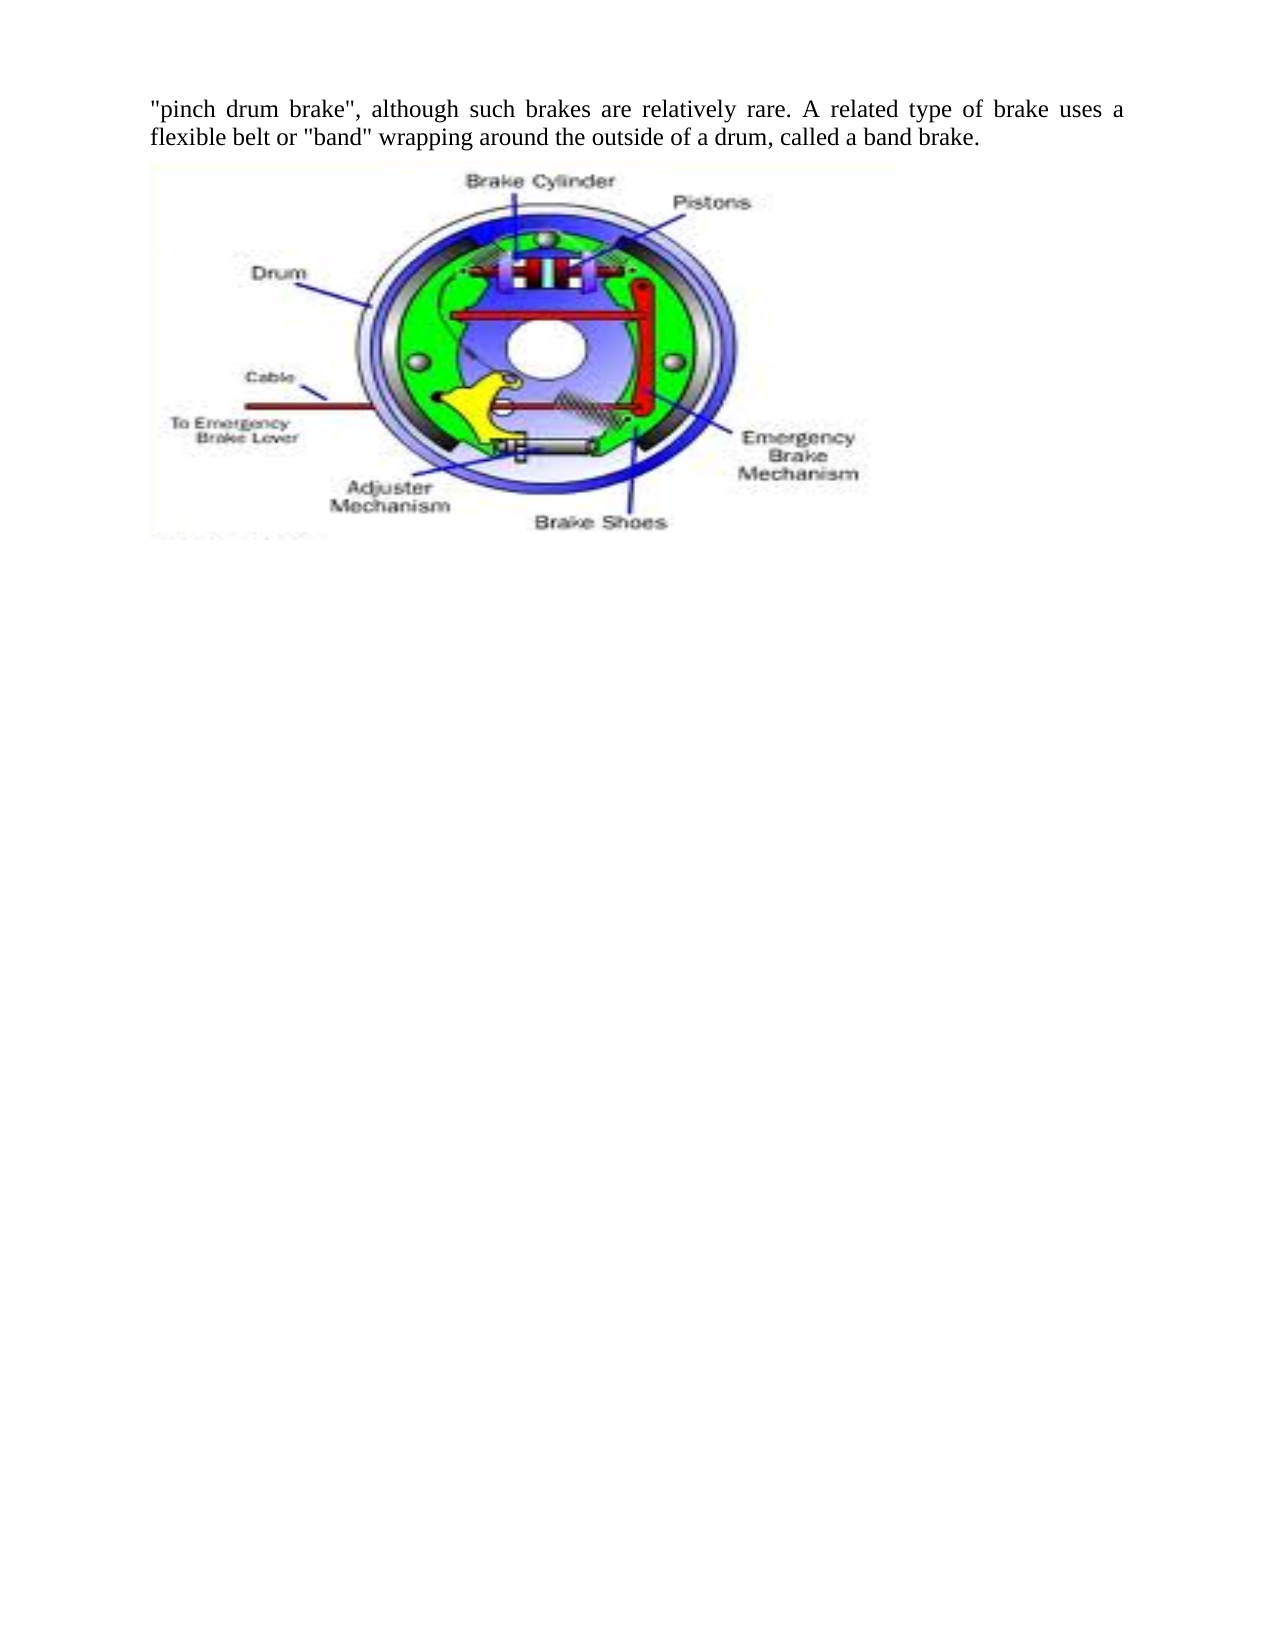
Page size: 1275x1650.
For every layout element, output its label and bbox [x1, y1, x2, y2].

picture [150, 161, 896, 540]
text [150, 94, 1125, 151]
